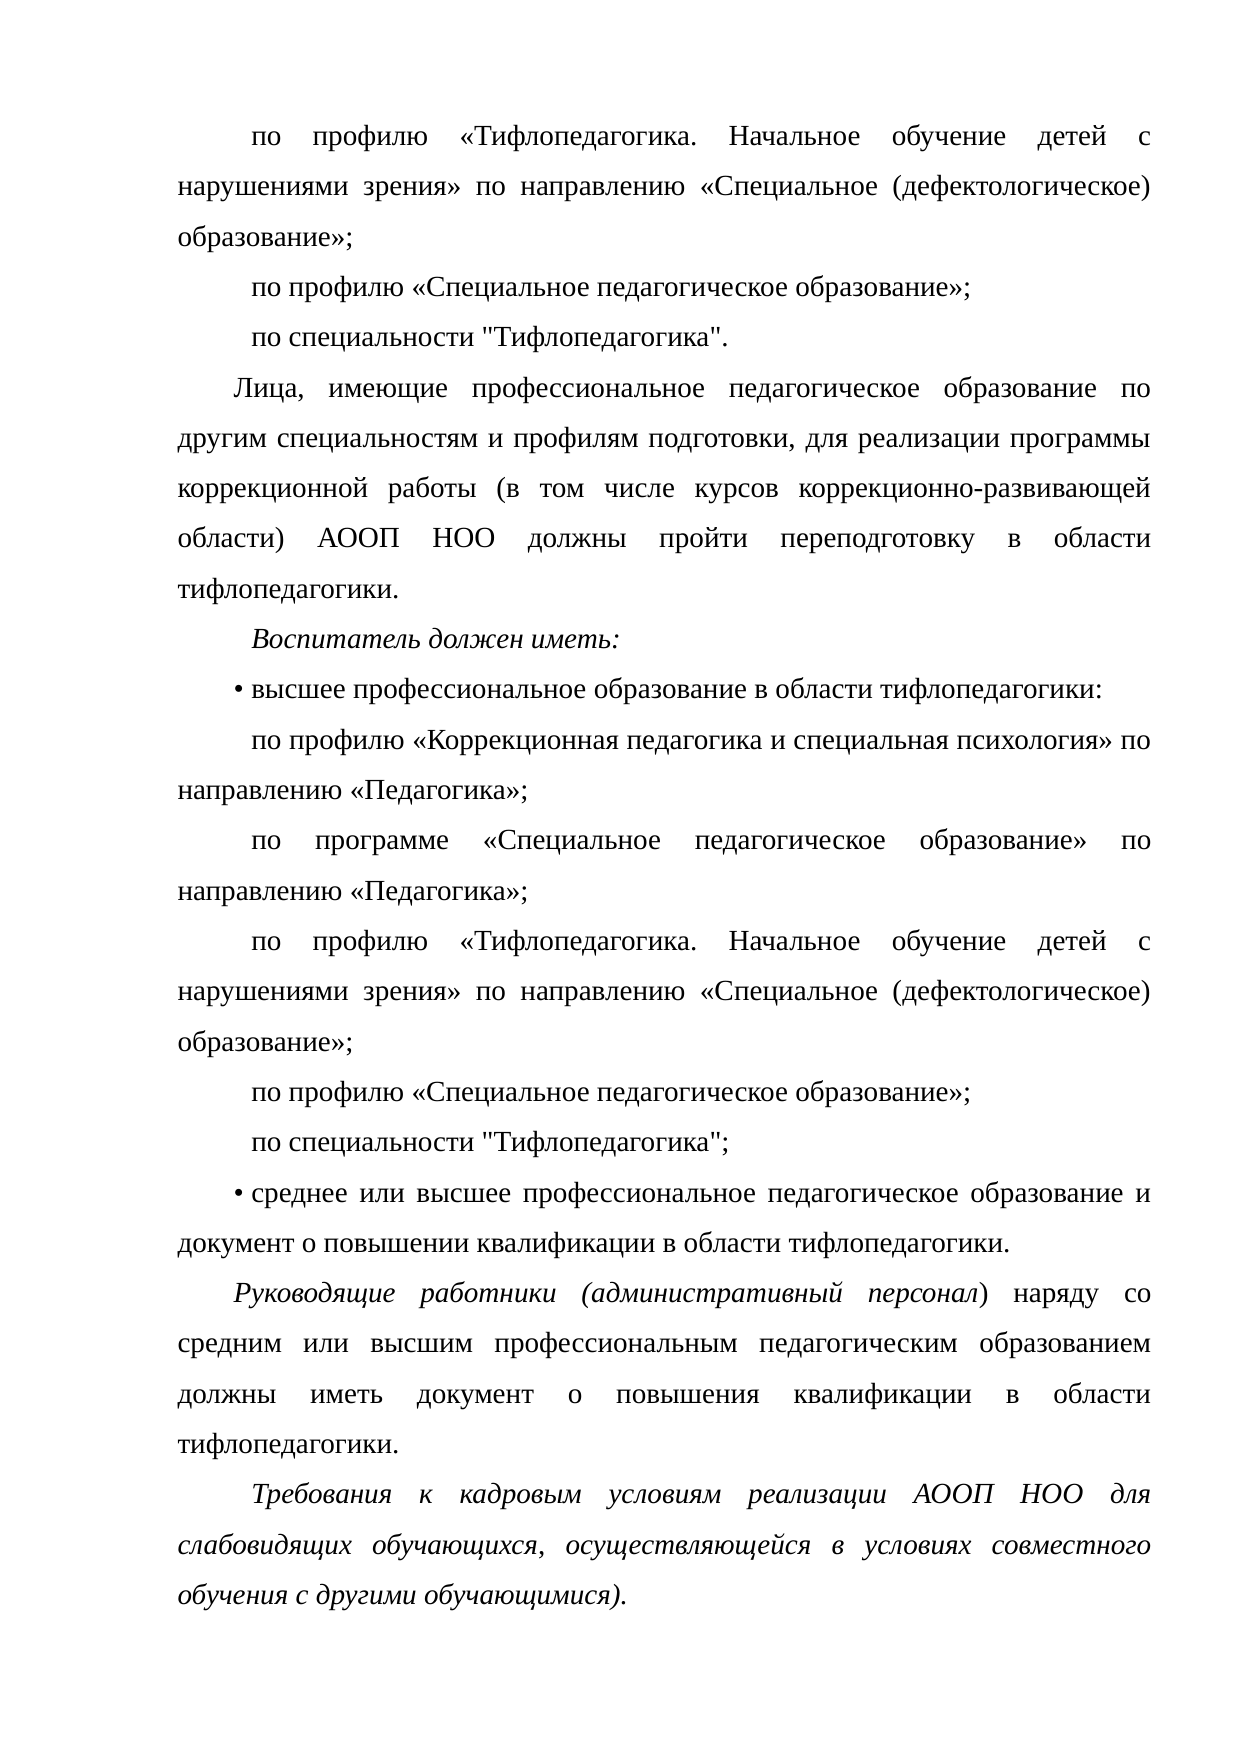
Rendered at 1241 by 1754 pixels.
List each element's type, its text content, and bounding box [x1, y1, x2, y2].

text • высшее профессиональное образование в области тифлопедагогики: [177, 672, 1152, 705]
text • среднее или высшее профессиональное педагогическое образование и документ о повышении квалификации в области тифлопедагогики. [177, 1175, 1152, 1258]
text по профилю «Тифлопедагогика. Начальное обучение детей с нарушениями зрения» по направлению «Специальное (дефектологическое) образование»; [177, 118, 1152, 252]
text по специальности "Тифлопедагогика"; [177, 1124, 1152, 1158]
text по профилю «Специальное педагогическое образование»; [177, 1074, 1152, 1108]
text по профилю «Тифлопедагогика. Начальное обучение детей с нарушениями зрения» по направлению «Специальное (дефектологическое) образование»; [177, 923, 1152, 1057]
text по специальности "Тифлопедагогика". [177, 319, 1152, 353]
text Лица, имеющие профессиональное педагогическое образование по другим специальностям и профилям подготовки, для реализации программы коррекционной работы (в том числе курсов коррекционно-развивающей области) АООП НОО должны пройти переподготовку в области тифлопедагогики. [177, 370, 1152, 604]
text по профилю «Специальное педагогическое образование»; [177, 269, 1152, 303]
text Требования к кадровым условиям реализации АООП НОО для слабовидящих обучающихся, осуществляющейся в условиях совместного обучения с другими обучающимися). [177, 1477, 1152, 1611]
text Воспитатель должен иметь: [177, 621, 1152, 655]
text по профилю «Коррекционная педагогика и специальная психология» по направлению «Педагогика»; [177, 722, 1152, 806]
text по программе «Специальное педагогическое образование» по направлению «Педагогика»; [177, 822, 1152, 906]
text Руководящие работники (административный персонал) наряду со средним или высшим профессиональным педагогическим образованием должны иметь документ о повышения квалификации в области тифлопедагогики. [177, 1275, 1152, 1460]
